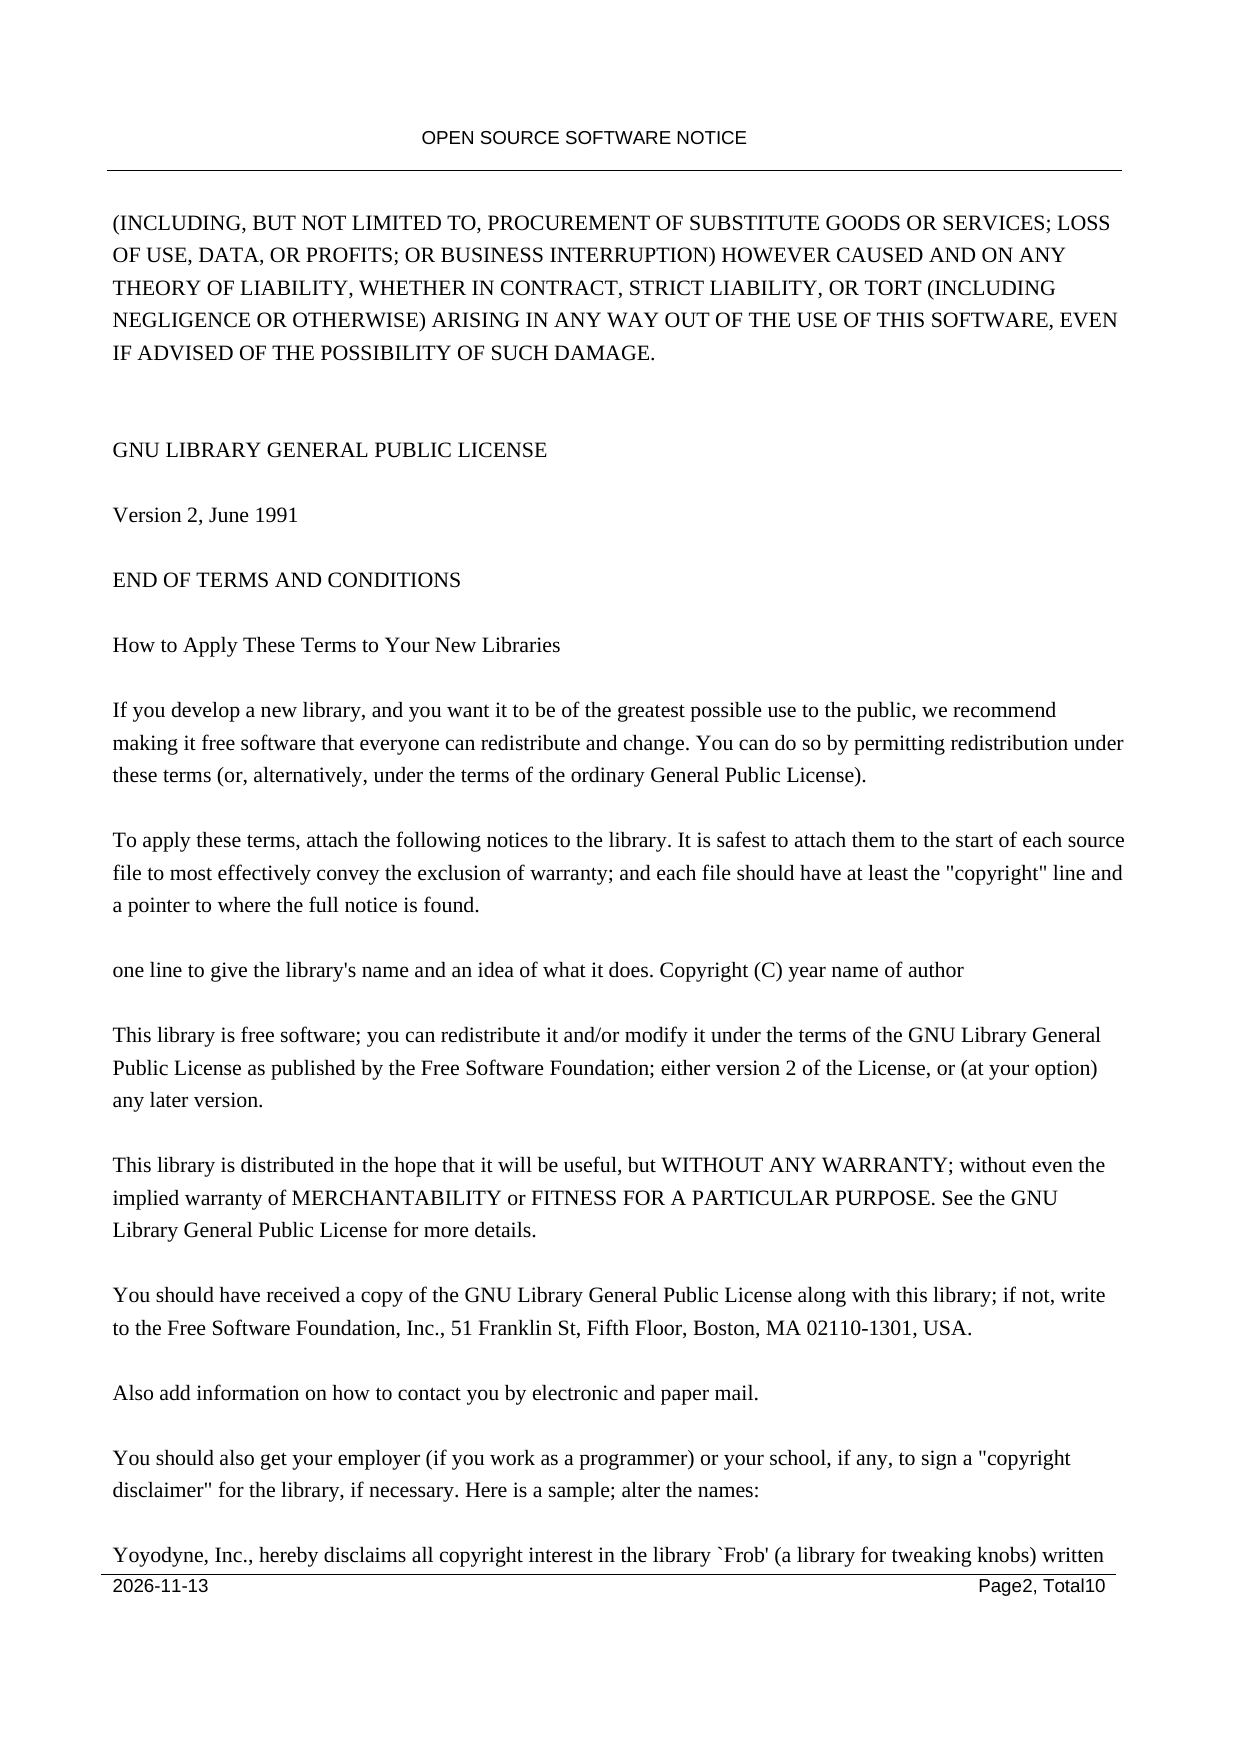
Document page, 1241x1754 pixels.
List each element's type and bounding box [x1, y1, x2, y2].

text [112, 206, 1128, 1571]
